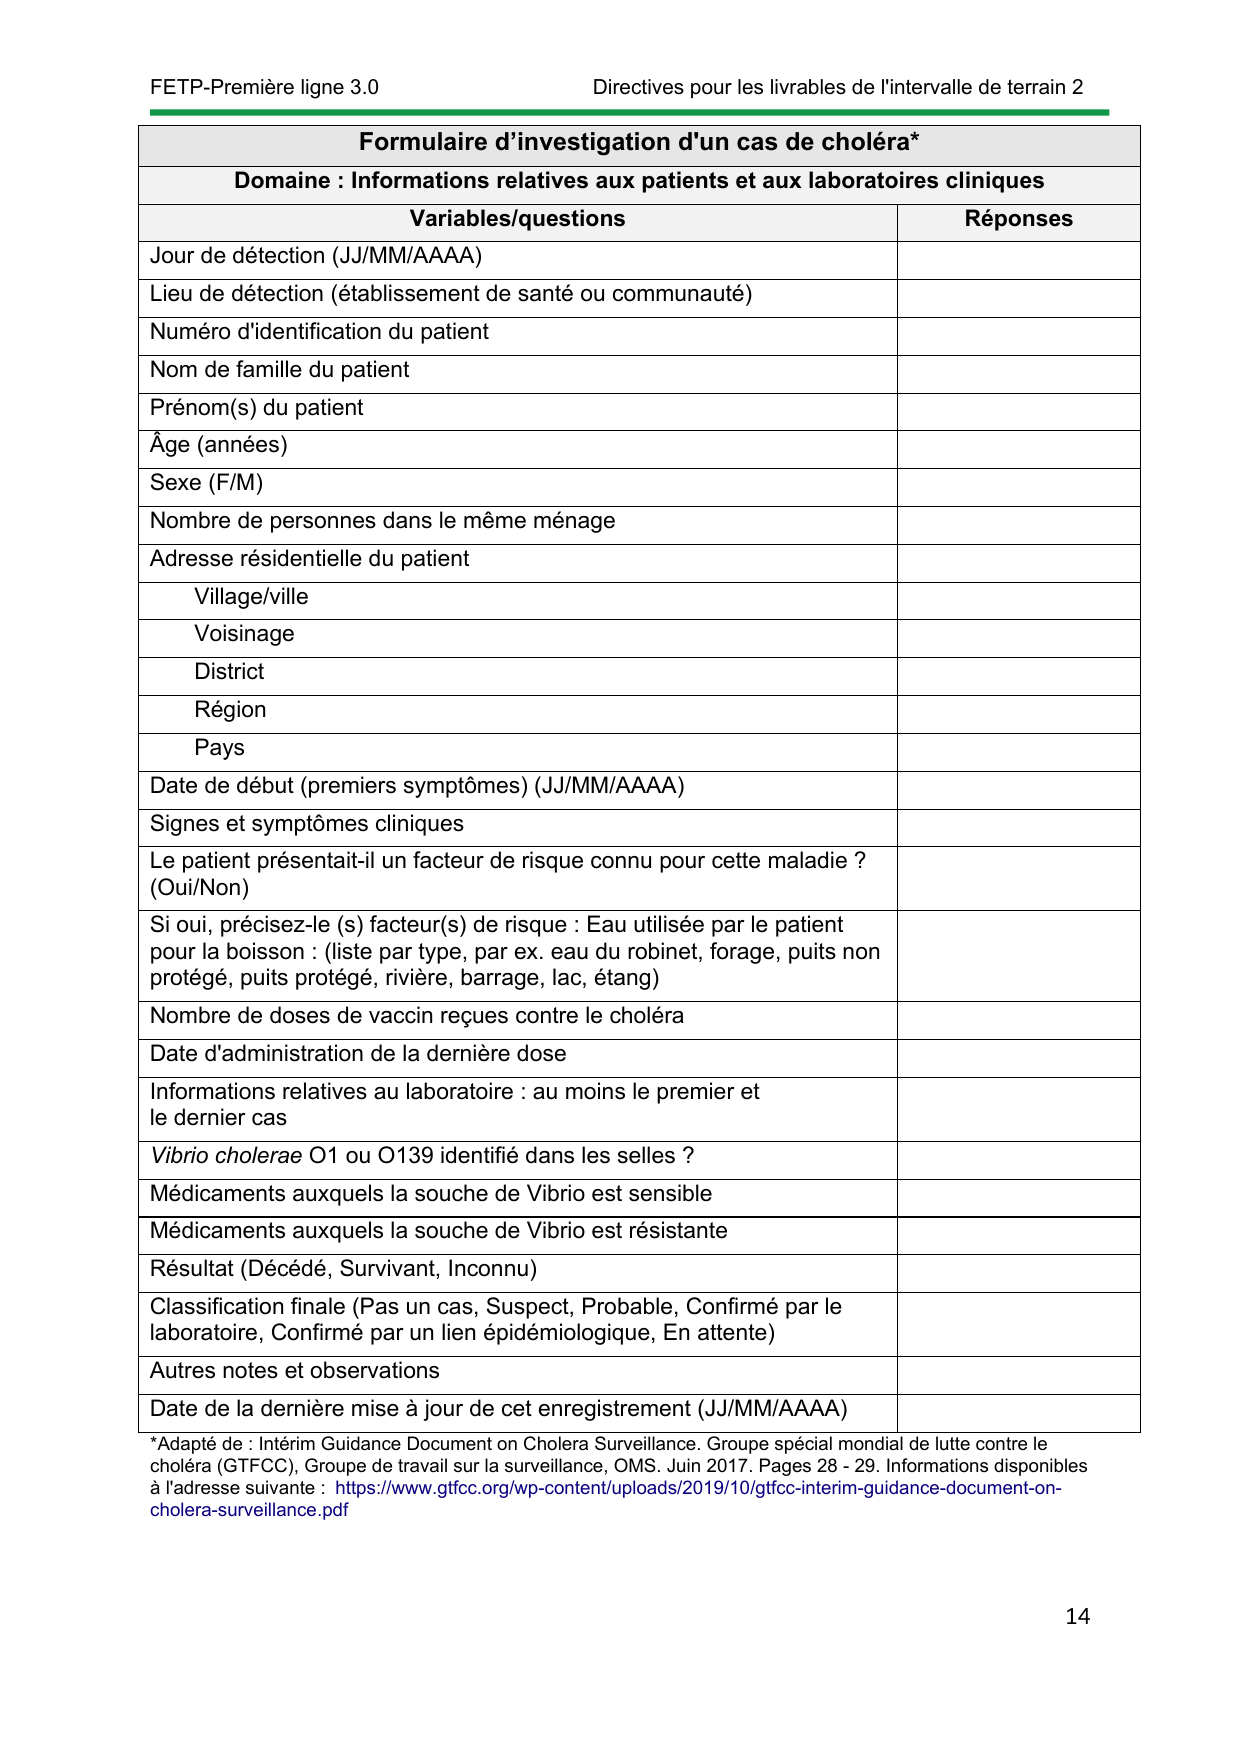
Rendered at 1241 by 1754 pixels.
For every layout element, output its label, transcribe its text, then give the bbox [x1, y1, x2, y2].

table_cell [898, 431, 1140, 468]
table_cell [898, 810, 1140, 846]
table_cell Résultat (Décédé, Survivant, Inconnu) [139, 1255, 897, 1292]
table_cell Informations relatives au laboratoire : au moins le premier et le dernier cas [139, 1078, 897, 1141]
table_cell Réponses [898, 205, 1140, 241]
table_cell Si oui, précisez-le (s) facteur(s) de risque : Eau utilisée par le patient pour la boisson : (liste par type, par ex. eau du robinet, forage, puits non protégé, puits protégé, rivière, barrage, lac, étang) [139, 911, 897, 1001]
table_cell [898, 911, 1140, 1001]
table_cell Classification finale (Pas un cas, Suspect, Probable, Confirmé par le laboratoire, Confirmé par un lien épidémiologique, En attente) [139, 1293, 897, 1356]
table_header Formulaire d’investigation d'un cas de choléra* [139, 126, 1140, 166]
table_cell [898, 847, 1140, 910]
table_cell [898, 1040, 1140, 1077]
table_cell [898, 1078, 1140, 1141]
table_cell Date de début (premiers symptômes) (JJ/MM/AAAA) [139, 772, 897, 808]
table_cell Le patient présentait-il un facteur de risque connu pour cette maladie ? (Oui/Non) [139, 847, 897, 910]
text *Adapté de : Intérim Guidance Document on Cholera Surveillance. Groupe spécial mondial de lutte contre le choléra (GTFCC), Groupe de travail sur la surveillance, OMS. Juin 2017. Pages 28 - 29. Informations disponibles à l'adresse suivante : https://www.gtfcc.org/wp-content/uploads/2019/10/gtfcc-interim-guidance-document-on-cholera-surveillance.pdf [150, 1433, 1090, 1520]
table_cell [898, 1180, 1140, 1216]
table_cell [898, 242, 1140, 279]
table_cell [898, 1293, 1140, 1356]
table_cell Pays [139, 734, 897, 771]
table_cell [898, 696, 1140, 733]
table_cell Nom de famille du patient [139, 356, 897, 392]
table_cell Voisinage [139, 620, 897, 657]
table_cell [898, 658, 1140, 695]
table_cell [898, 1395, 1140, 1432]
table_cell [898, 1357, 1140, 1394]
table_cell Médicaments auxquels la souche de Vibrio est sensible [139, 1180, 897, 1216]
table_cell [898, 507, 1140, 544]
table_cell Autres notes et observations [139, 1357, 897, 1394]
table_cell Signes et symptômes cliniques [139, 810, 897, 846]
table_cell [898, 1255, 1140, 1292]
table_cell [898, 469, 1140, 506]
table_cell [898, 394, 1140, 430]
table_cell Prénom(s) du patient [139, 394, 897, 430]
table_cell [898, 545, 1140, 582]
table_cell Numéro d'identification du patient [139, 318, 897, 355]
table_cell [898, 280, 1140, 317]
table_cell [898, 318, 1140, 355]
table_cell Âge (années) [139, 431, 897, 468]
table_cell [898, 583, 1140, 619]
table_cell Date de la dernière mise à jour de cet enregistrement (JJ/MM/AAAA) [139, 1395, 897, 1432]
table_cell Adresse résidentielle du patient [139, 545, 897, 582]
table_cell [898, 1002, 1140, 1039]
table_cell Sexe (F/M) [139, 469, 897, 506]
table_cell Jour de détection (JJ/MM/AAAA) [139, 242, 897, 279]
table_cell Vibrio cholerae O1 ou O139 identifié dans les selles ? [139, 1142, 897, 1178]
table_cell Lieu de détection (établissement de santé ou communauté) [139, 280, 897, 317]
table_cell [898, 356, 1140, 392]
table_cell Région [139, 696, 897, 733]
table_cell Nombre de personnes dans le même ménage [139, 507, 897, 544]
table_cell [898, 620, 1140, 657]
table_cell Village/ville [139, 583, 897, 619]
table_cell [898, 1218, 1140, 1254]
table_cell District [139, 658, 897, 695]
table_cell Domaine : Informations relatives aux patients et aux laboratoires cliniques [139, 167, 1140, 203]
table_cell Date d'administration de la dernière dose [139, 1040, 897, 1077]
table_cell Nombre de doses de vaccin reçues contre le choléra [139, 1002, 897, 1039]
table_cell [898, 1142, 1140, 1178]
table_cell Variables/questions [139, 205, 897, 241]
table_cell [898, 772, 1140, 808]
table_cell Médicaments auxquels la souche de Vibrio est résistante [139, 1218, 897, 1254]
table_cell [898, 734, 1140, 771]
